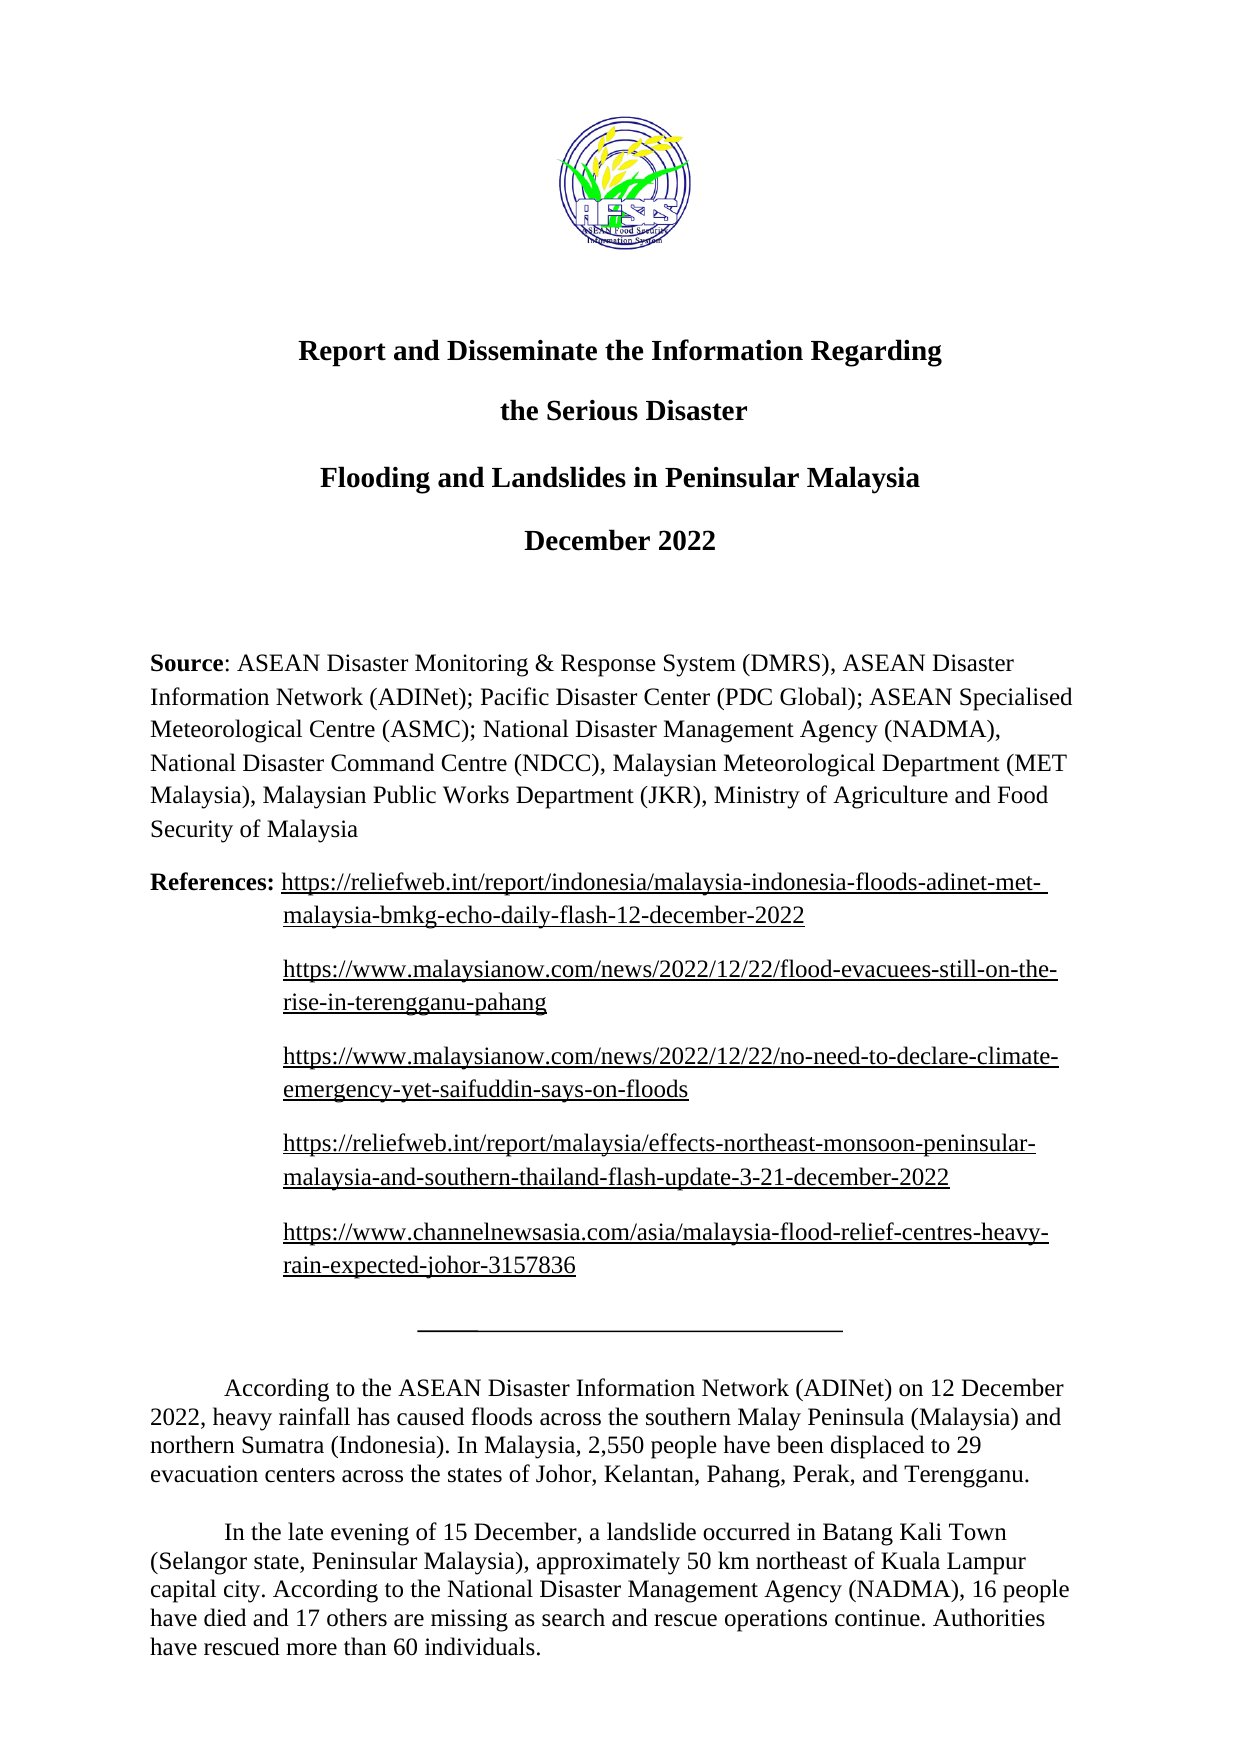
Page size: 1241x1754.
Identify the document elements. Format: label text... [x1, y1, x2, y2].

text the Serious Disaster [150, 393, 1090, 426]
text https://www.malaysianow.com/news/2022/12/22/flood-evacuees-still-on-the-rise-in-terengganu-pahang [283, 954, 1090, 1016]
text December 2022 [150, 523, 1090, 557]
text https://www.malaysianow.com/news/2022/12/22/no-need-to-declare-climate-emergency-yet-saifuddin-says-on-floods [283, 1041, 1090, 1103]
text Flooding and Landslides in Peninsular Malaysia [150, 460, 1090, 494]
text https://reliefweb.int/report/malaysia/effects-northeast-monsoon-peninsular-malaysia-and-southern-thailand-flash-update-3-21-december-2022 [283, 1128, 1090, 1192]
text References: https://reliefweb.int/report/indonesia/malaysia-indonesia-floods-adinet-met- malaysia-bmkg-echo-daily-flash-12-december-2022 [150, 867, 1090, 929]
text According to the ASEAN Disaster Information Network (ADINet) on 12 December 2022, heavy rainfall has caused floods across the southern Malay Peninsula (Malaysia) and northern Sumatra (Indonesia). In Malaysia, 2,550 people have been displaced to 29 evacuation centers across the states of Johor, Kelantan, Pahang, Perak, and Terengganu. [150, 1373, 1090, 1488]
picture [552, 111, 697, 256]
text Report and Disseminate the Information Regarding [150, 333, 1090, 367]
text https://www.channelnewsasia.com/asia/malaysia-flood-relief-centres-heavy-rain-expected-johor-3157836 [283, 1217, 1090, 1279]
text Source: ASEAN Disaster Monitoring & Response System (DMRS), ASEAN Disaster Information Network (ADINet); Pacific Disaster Center (PDC Global); ASEAN Specialised Meteorological Centre (ASMC); National Disaster Management Agency (NADMA), National Disaster Command Centre (NDCC), Malaysian Meteorological Department (MET Malaysia), Malaysian Public Works Department (JKR), Ministry of Agriculture and Food Security of Malaysia [150, 648, 1090, 842]
text In the late evening of 15 December, a landslide occurred in Batang Kali Town (Selangor state, Peninsular Malaysia), approximately 50 km northeast of Kuala Lampur capital city. According to the National Disaster Management Agency (NADMA), 16 people have died and 17 others are missing as search and rescue operations continue. Authorities have rescued more than 60 individuals. [150, 1517, 1090, 1661]
